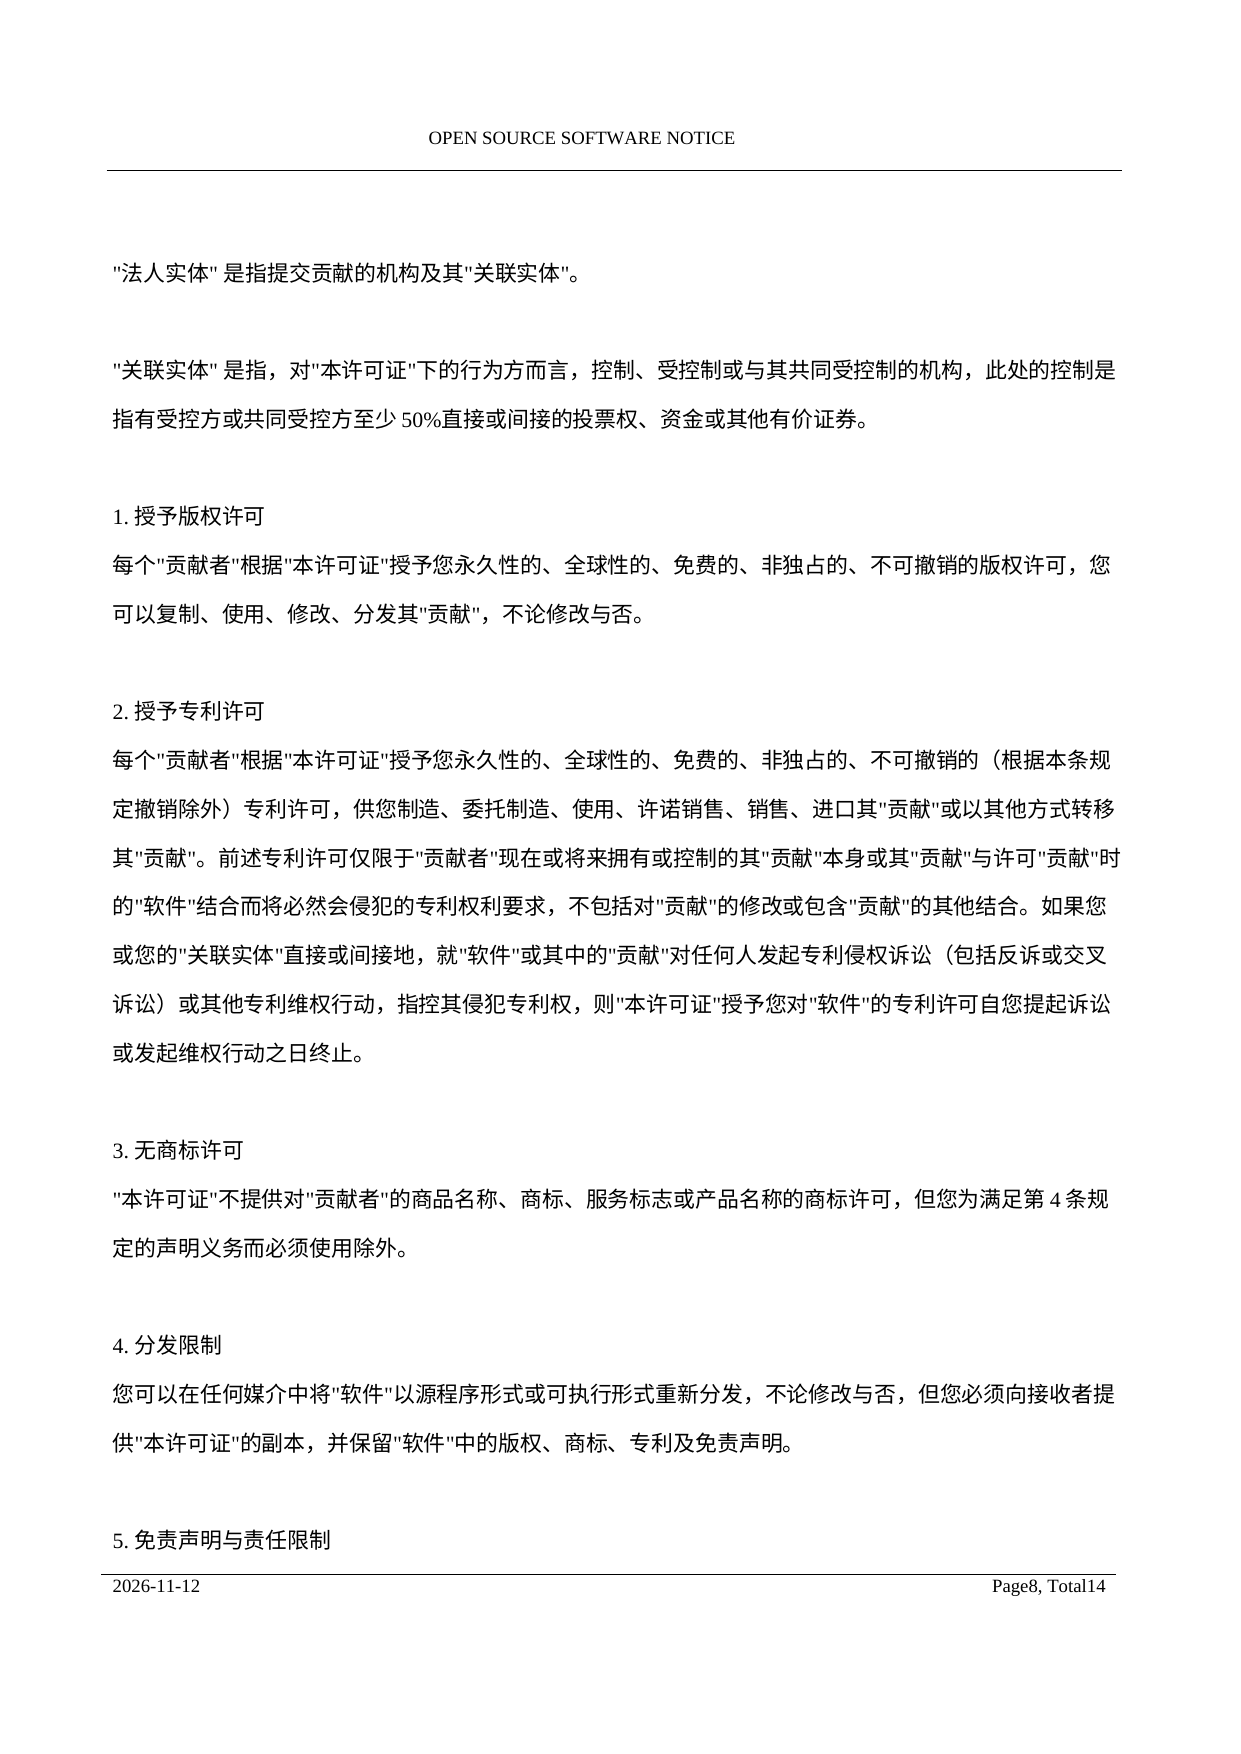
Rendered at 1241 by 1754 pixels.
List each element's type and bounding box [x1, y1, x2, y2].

text [112, 206, 1128, 1555]
